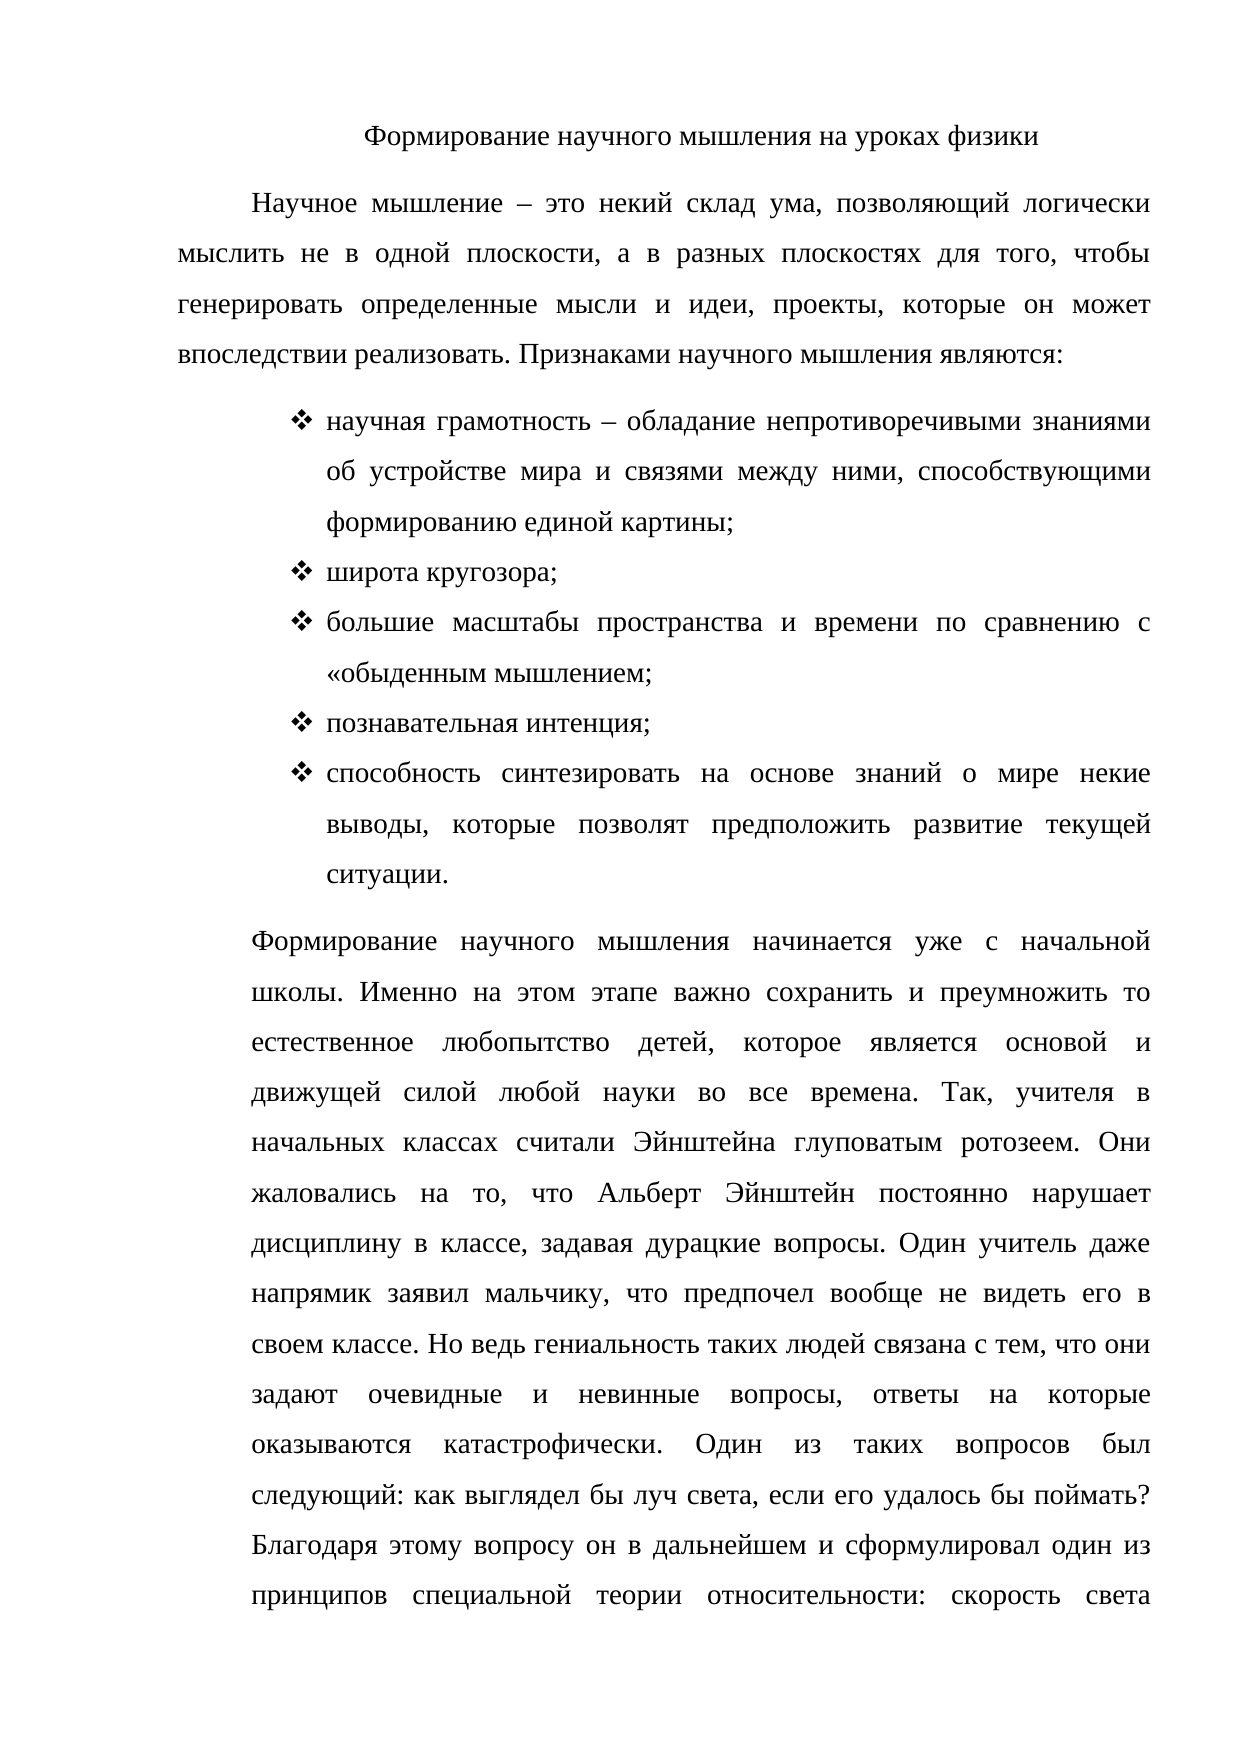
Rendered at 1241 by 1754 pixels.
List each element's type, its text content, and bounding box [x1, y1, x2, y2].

list широта кругозора; [288, 554, 1152, 588]
list научная грамотность – обладание непротиворечивыми знаниями об устройстве мира и связями между ними, способствующими формированию единой картины; [288, 403, 1152, 537]
list познавательная интенция; [288, 705, 1152, 739]
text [251, 923, 1152, 1611]
list способность синтезировать на основе знаний о мире некие выводы, которые позволят предположить развитие текущей ситуации. [288, 756, 1152, 890]
list большие масштабы пространства и времени по сравнению с «обыденным мышлением; [288, 604, 1152, 688]
text Научное мышление – это некий склад ума, позволяющий логически мыслить не в одной плоскости, а в разных плоскостях для того, чтобы генерировать определенные мысли и идеи, проекты, которые он может впоследствии реализовать. Признаками научного мышления являются: [177, 185, 1152, 369]
text Формирование научного мышления на уроках физики [177, 118, 1152, 152]
